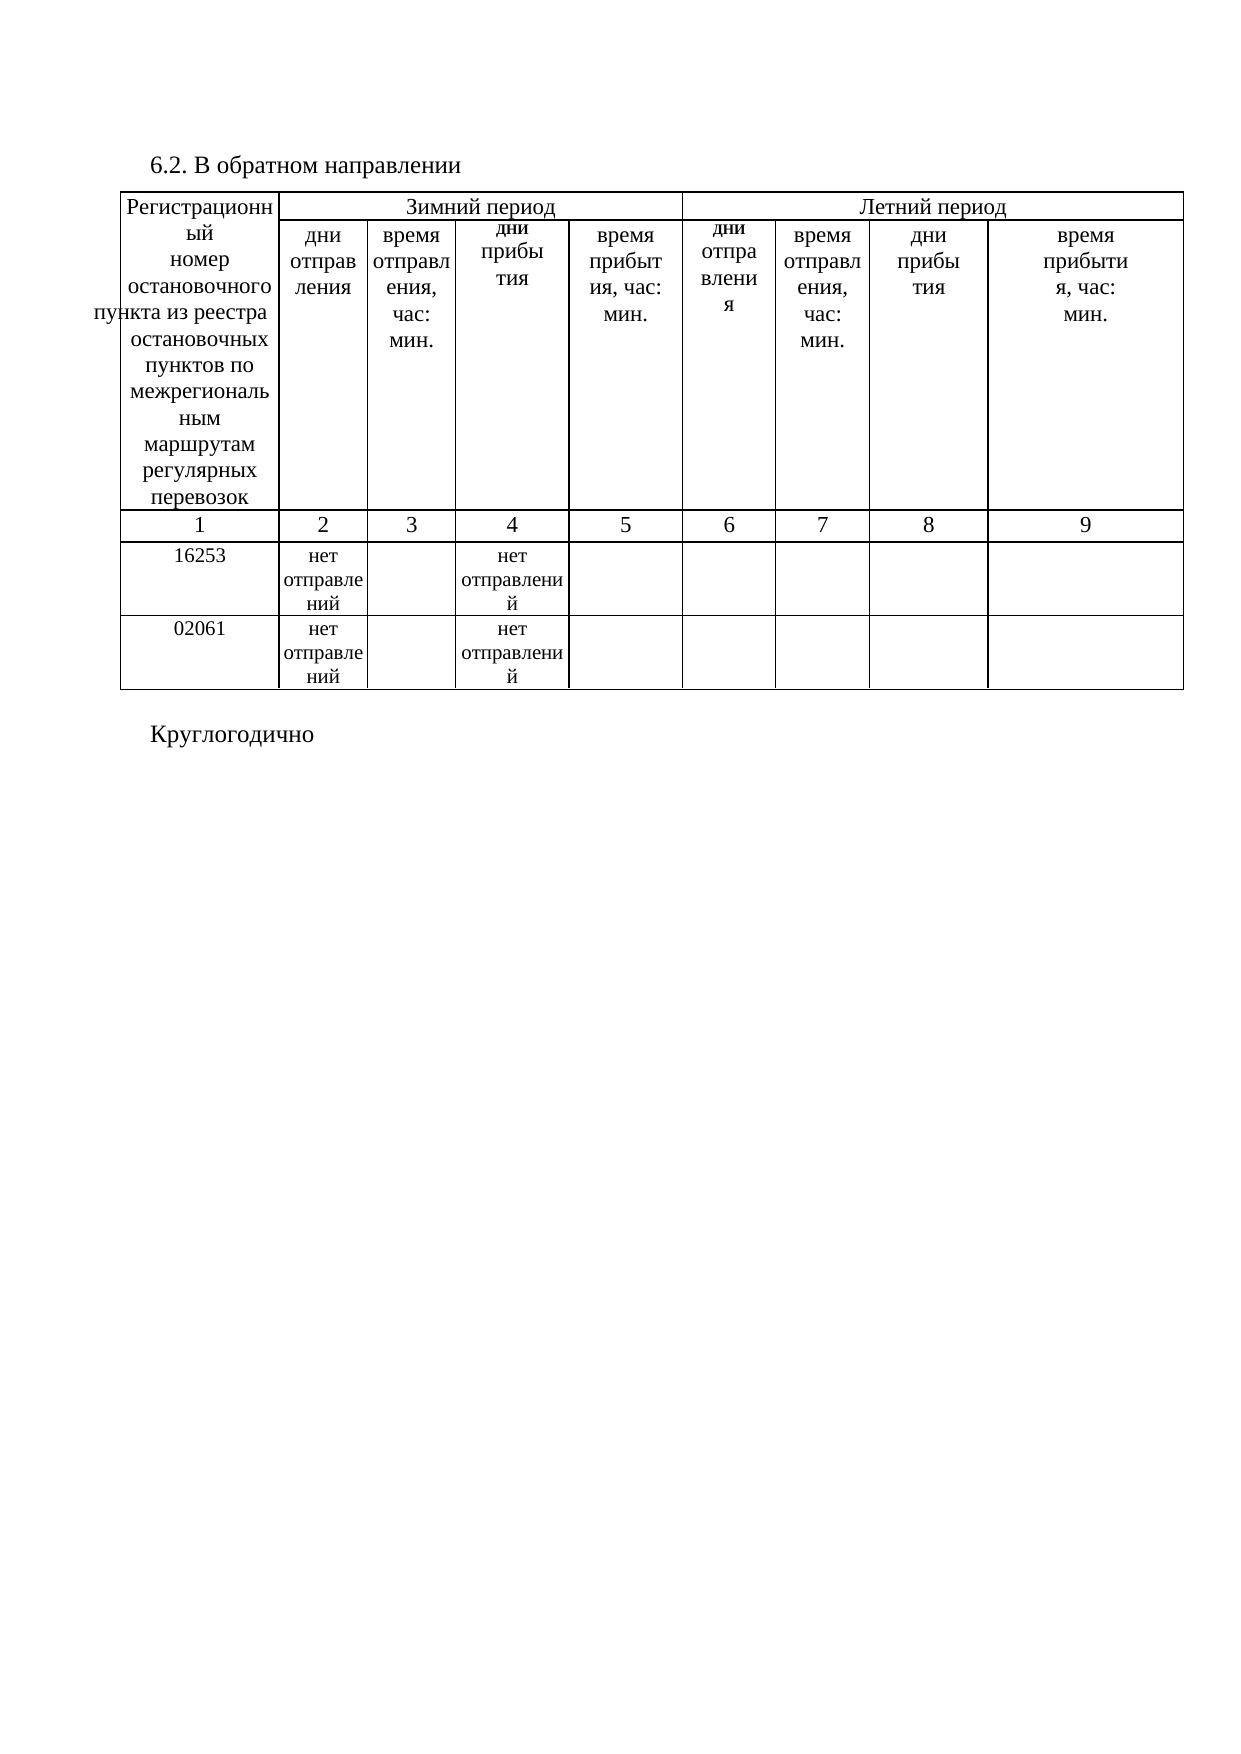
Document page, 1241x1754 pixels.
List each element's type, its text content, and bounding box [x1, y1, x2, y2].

table_header Летний период [683, 193, 1183, 219]
table_cell [368, 616, 455, 688]
text Круглогодично [150, 719, 1090, 747]
table_cell дни прибы тия [870, 221, 987, 509]
table_header Зимний период [280, 193, 682, 219]
table_cell 7 [776, 511, 869, 541]
table_cell 02061 [121, 616, 278, 688]
table_cell [870, 616, 987, 688]
table_cell время прибыт ия, час: мин. [570, 221, 682, 509]
table_cell [683, 616, 775, 688]
table_cell [776, 543, 869, 615]
table_cell 4 [456, 511, 568, 541]
table_cell время отправл ения, час: мин. [368, 221, 455, 509]
table_cell нет отправлений [456, 543, 568, 615]
table_cell 5 [570, 511, 682, 541]
table_cell время прибыти я, час: мин. [989, 221, 1183, 509]
table_cell нет отправлений [280, 616, 367, 688]
table_cell 16253 [121, 543, 278, 615]
table_cell ДНИ отпра влени я [683, 221, 775, 509]
table_cell дни отправ ления [280, 221, 367, 509]
table_cell [570, 543, 682, 615]
table_cell 1 [121, 511, 278, 541]
table_cell 2 [280, 511, 367, 541]
table_cell нет отправлений [280, 543, 367, 615]
table_cell [368, 543, 455, 615]
table_cell [989, 616, 1183, 688]
table_cell [570, 616, 682, 688]
table_cell [989, 543, 1183, 615]
table_cell [776, 616, 869, 688]
table_cell 3 [368, 511, 455, 541]
table_cell [683, 543, 775, 615]
table_cell [870, 543, 987, 615]
table_header Регистрационный номер остановочного пункта из реестра остановочных пунктов по межрегиональным маршрутам регулярных перевозок [121, 193, 278, 509]
table_cell нет отправлений [456, 616, 568, 688]
table_cell 8 [870, 511, 987, 541]
table_cell ДНИ прибы тия [456, 221, 568, 509]
table_cell 6 [683, 511, 775, 541]
table_cell время отправл ения, час: мин. [776, 221, 869, 509]
text 6.2. В обратном направлении [150, 150, 1090, 179]
table_cell 9 [989, 511, 1183, 541]
